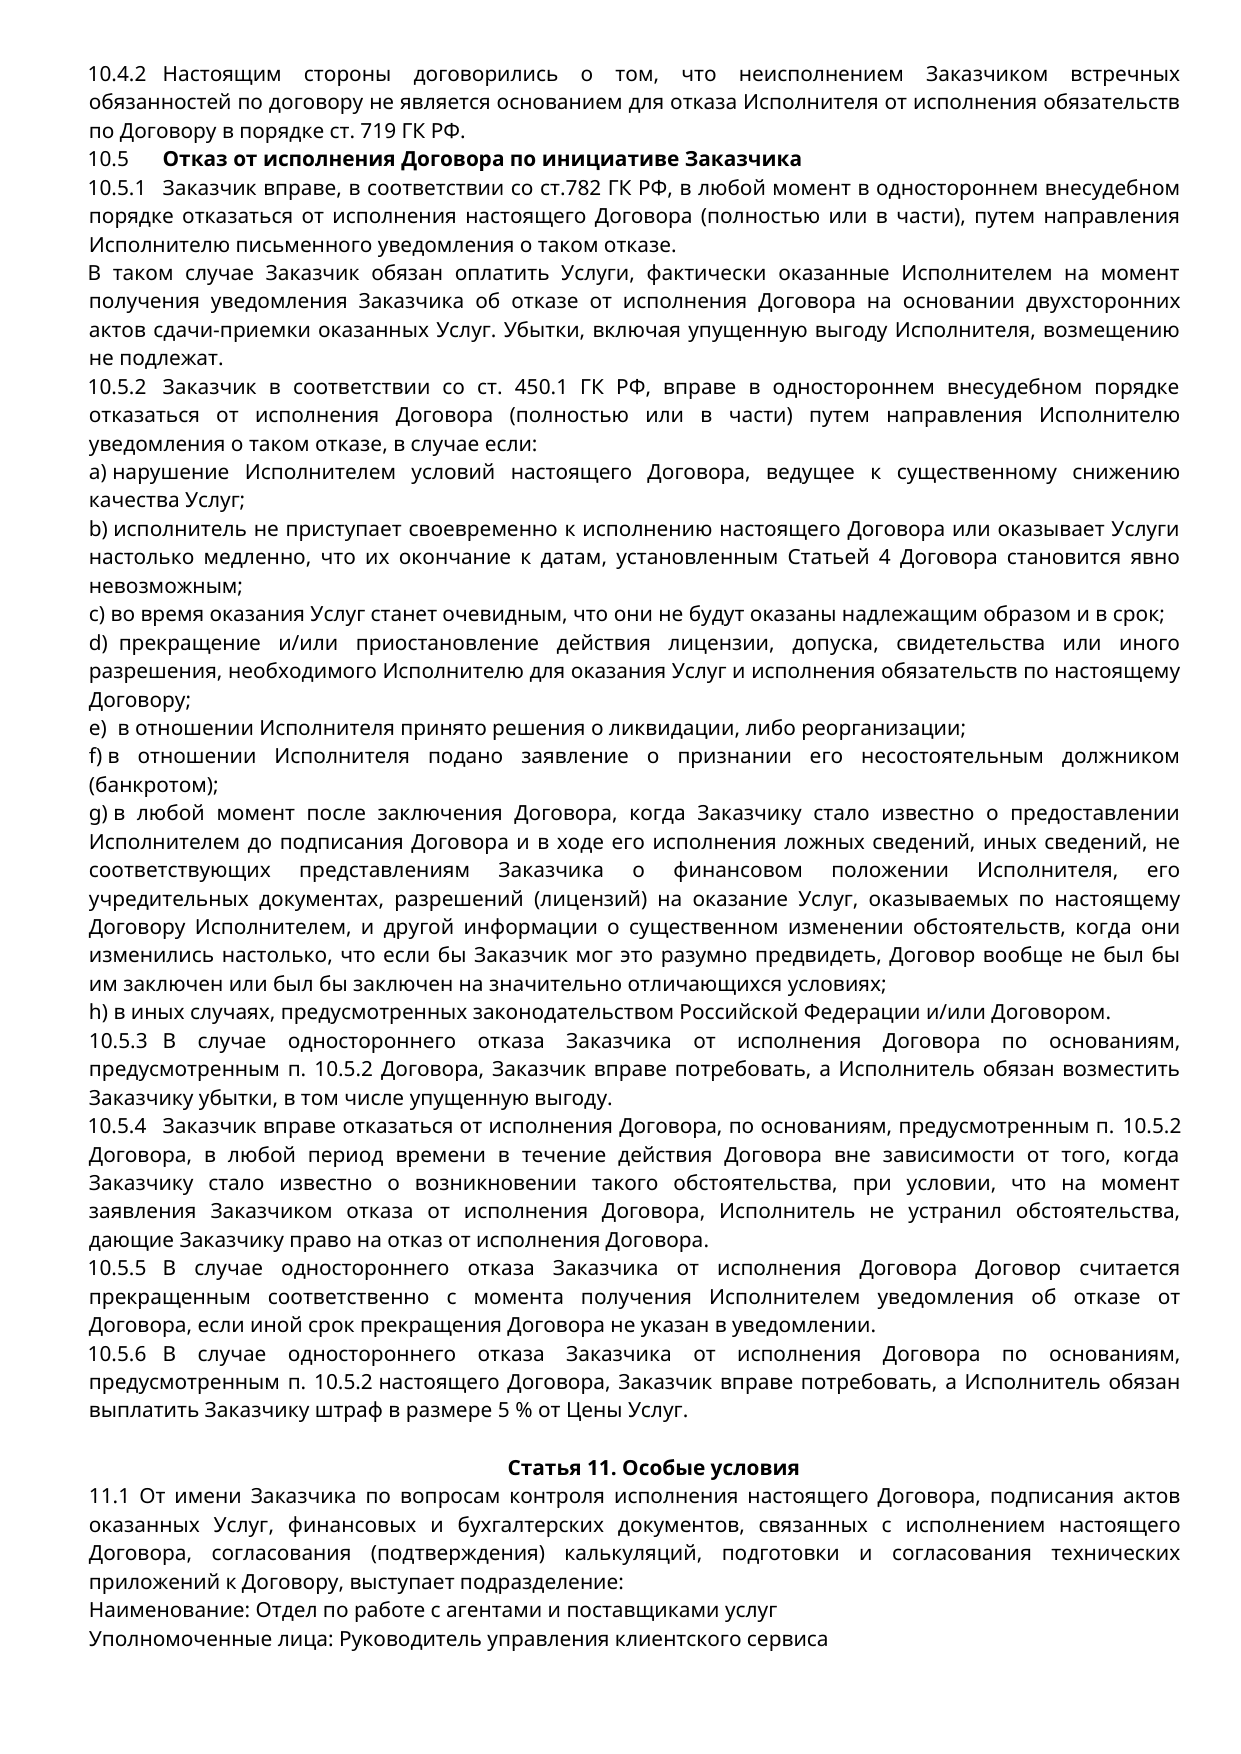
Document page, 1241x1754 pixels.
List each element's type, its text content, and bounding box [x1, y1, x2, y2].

list нарушение Исполнителем условий настоящего Договора, ведущее к существенному снижению качества Услуг; [89, 457, 1181, 514]
list в иных случаях, предусмотренных законодательством Российской Федерации и/или Договором. [89, 997, 1181, 1026]
list в любой момент после заключения Договора, когда Заказчику стало известно о предоставлении Исполнителем до подписания Договора и в ходе его исполнения ложных сведений, иных сведений, не соответствующих представлениям Заказчика о финансовом положении Исполнителя, его учредительных документах, разрешений (лицензий) на оказание Услуг, оказываемых по настоящему Договору Исполнителем, и другой информации о существенном изменении обстоятельств, когда они изменились настолько, что если бы Заказчик мог это разумно предвидеть, Договор вообще не был бы им заключен или был бы заключен на значительно отличающихся условиях; [89, 798, 1181, 997]
list Заказчик вправе, в соответствии со ст.782 ГК РФ, в любой момент в одностороннем внесудебном порядке отказаться от исполнения настоящего Договора (полностью или в части), путем направления Исполнителю письменного уведомления о таком отказе. [87, 173, 1181, 258]
list В случае одностороннего отказа Заказчика от исполнения Договора по основаниям, предусмотренным п. 10.5.2 Договора, Заказчик вправе потребовать, а Исполнитель обязан возместить Заказчику убытки, в том числе упущенную выгоду. [89, 1026, 1181, 1111]
text В таком случае Заказчик обязан оплатить Услуги, фактически оказанные Исполнителем на момент получения уведомления Заказчика об отказе от исполнения Договора на основании двухсторонних актов сдачи-приемки оказанных Услуг. Убытки, включая упущенную выгоду Исполнителя, возмещению не подлежат. [87, 258, 1181, 372]
list В случае одностороннего отказа Заказчика от исполнения Договора Договор считается прекращенным соответственно с момента получения Исполнителем уведомления об отказе от Договора, если иной срок прекращения Договора не указан в уведомлении. [87, 1253, 1181, 1339]
list Заказчик в соответствии со ст. 450.1 ГК РФ, вправе в одностороннем внесудебном порядке отказаться от исполнения Договора (полностью или в части) путем направления Исполнителю уведомления о таком отказе, в случае если: [87, 372, 1181, 457]
text 11.1 От имени Заказчика по вопросам контроля исполнения настоящего Договора, подписания актов оказанных Услуг, финансовых и бухгалтерских документов, связанных с исполнением настоящего Договора, согласования (подтверждения) калькуляций, подготовки и согласования технических приложений к Договору, выступает подразделение: [89, 1482, 1181, 1595]
list прекращение и/или приостановление действия лицензии, допуска, свидетельства или иного разрешения, необходимого Исполнителю для оказания Услуг и исполнения обязательств по настоящему Договору; [89, 628, 1181, 713]
list Отказ от исполнения Договора по инициативе Заказчика [87, 144, 1181, 173]
list в отношении Исполнителя принято решения о ликвидации, либо реорганизации; [89, 713, 1181, 742]
text Наименование: Отдел по работе с агентами и поставщиками услуг [89, 1595, 1181, 1624]
list В случае одностороннего отказа Заказчика от исполнения Договора по основаниям, предусмотренным п. 10.5.2 настоящего Договора, Заказчик вправе потребовать, а Исполнитель обязан выплатить Заказчику штраф в размере 5 % от Цены Услуг. [87, 1339, 1181, 1424]
list Настоящим стороны договорились о том, что неисполнением Заказчиком встречных обязанностей по договору не является основанием для отказа Исполнителя от исполнения обязательств по Договору в порядке ст. 719 ГК РФ. [87, 59, 1181, 144]
text Статья 11. Особые условия [126, 1453, 1181, 1482]
list во время оказания Услуг станет очевидным, что они не будут оказаны надлежащим образом и в срок; [89, 599, 1181, 628]
list Заказчик вправе отказаться от исполнения Договора, по основаниям, предусмотренным п. 10.5.2 Договора, в любой период времени в течение действия Договора вне зависимости от того, когда Заказчику стало известно о возникновении такого обстоятельства, при условии, что на момент заявления Заказчиком отказа от исполнения Договора, Исполнитель не устранил обстоятельства, дающие Заказчику право на отказ от исполнения Договора. [87, 1111, 1181, 1253]
text Уполномоченные лица: Руководитель управления клиентского сервиса [89, 1624, 1181, 1652]
list исполнитель не приступает своевременно к исполнению настоящего Договора или оказывает Услуги настолько медленно, что их окончание к датам, установленным Статьей 4 Договора становится явно невозможным; [89, 514, 1181, 599]
list в отношении Исполнителя подано заявление о признании его несостоятельным должником (банкротом); [89, 742, 1181, 798]
